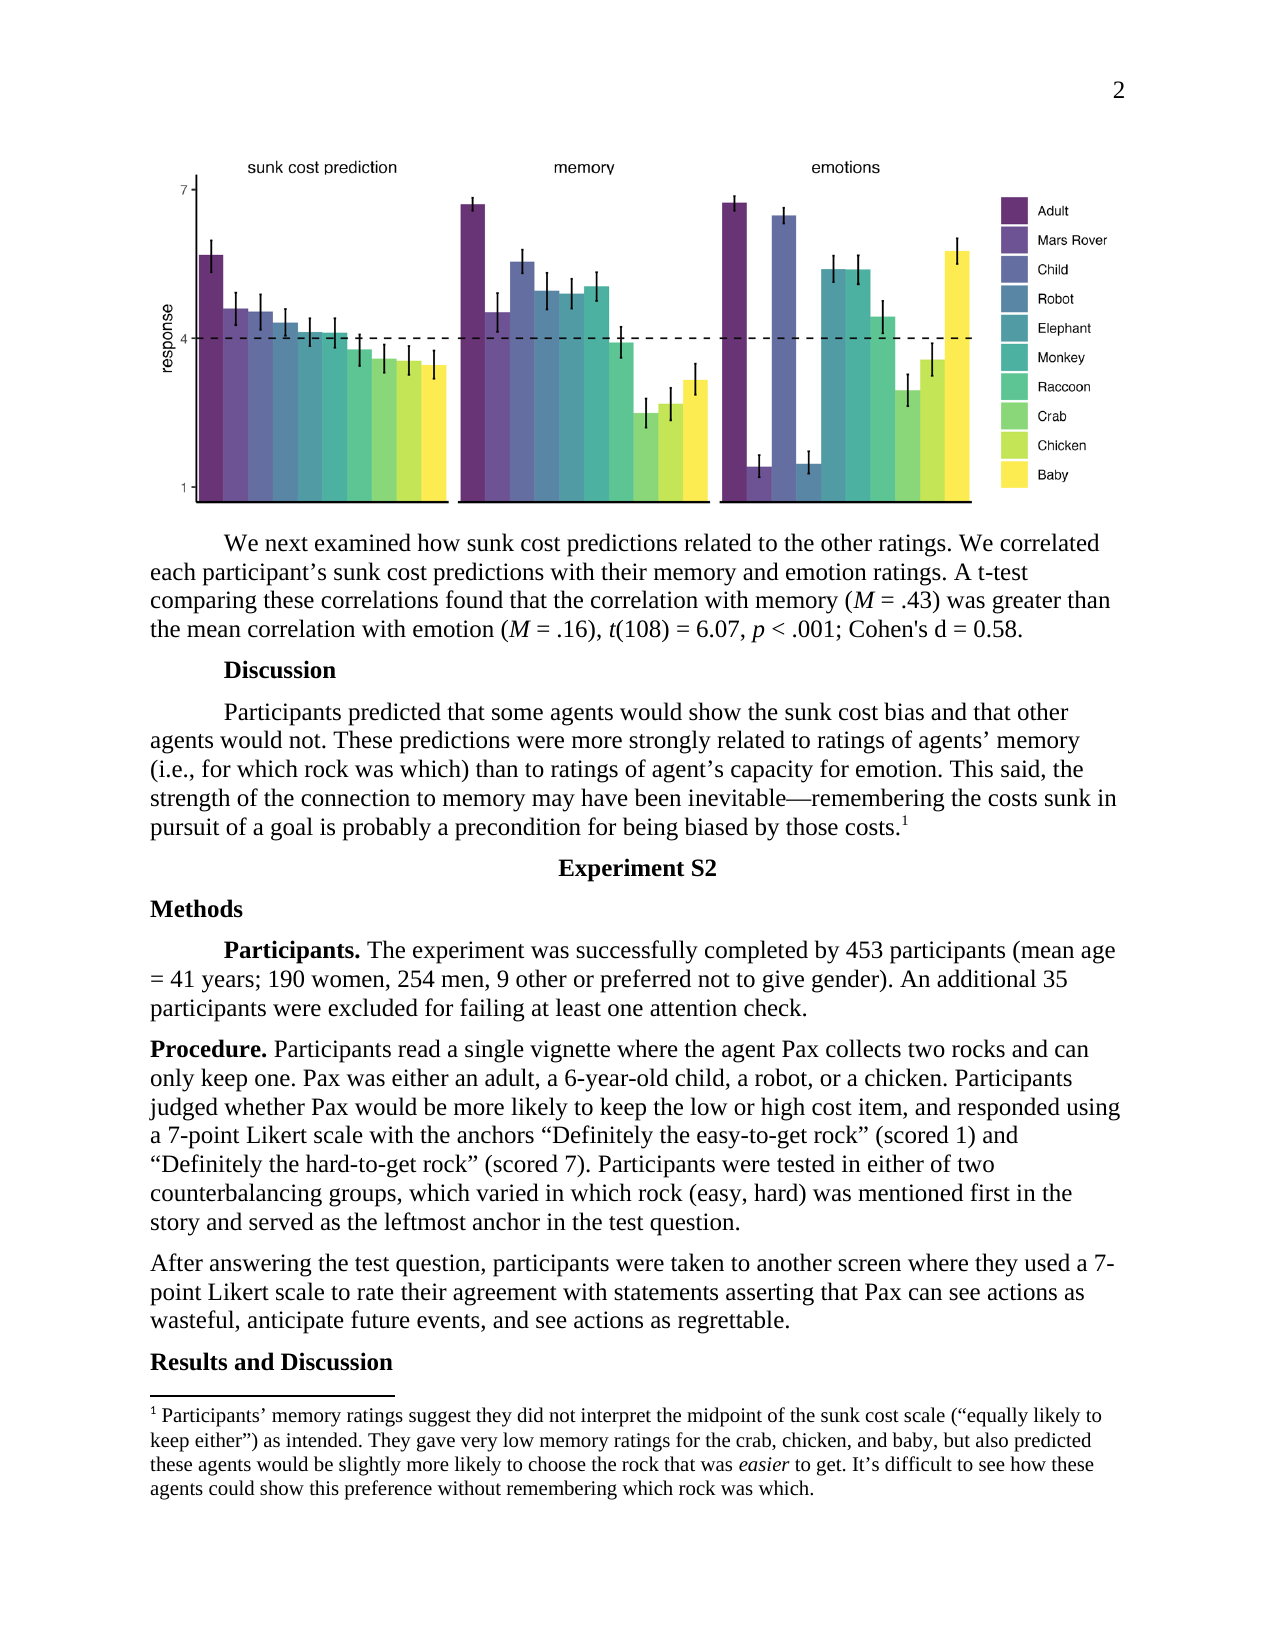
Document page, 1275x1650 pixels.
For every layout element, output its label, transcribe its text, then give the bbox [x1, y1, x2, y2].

text Experiment S2 [150, 853, 1125, 882]
text After answering the test question, participants were taken to another screen where they used a 7-point Likert scale to rate their agreement with statements asserting that Pax can see actions as wasteful, anticipate future events, and see actions as regrettable. [150, 1248, 1125, 1334]
text Participants. The experiment was successfully completed by 453 participants (mean age = 41 years; 190 women, 254 men, 9 other or preferred not to give gender). An additional 35 participants were excluded for failing at least one attention check. [150, 936, 1125, 1022]
text Discussion [150, 656, 1125, 684]
text We next examined how sunk cost predictions related to the other ratings. We correlated each participant’s sunk cost predictions with their memory and emotion ratings. A t-test comparing these correlations found that the correlation with memory (M = .43) was greater than the mean correlation with emotion (M = .16), t(108) = 6.07, p < .001; Cohen's d = 0.58. [150, 528, 1125, 643]
text Results and Discussion [150, 1347, 1125, 1376]
text Methods [150, 894, 1125, 923]
text Participants predicted that some agents would show the sunk cost bias and that other agents would not. These predictions were more strongly related to ratings of agents’ memory (i.e., for which rock was which) than to ratings of agent’s capacity for emotion. This said, the strength of the connection to memory may have been inevitable—remembering the costs sunk in pursuit of a goal is probably a precondition for being biased by those costs. [150, 697, 1125, 841]
text Procedure. Participants read a single vignette where the agent Pax collects two rocks and can only keep one. Pax was either an adult, a 6-year-old child, a robot, or a chicken. Participants judged whether Pax would be more likely to keep the low or high cost item, and responded using a 7-point Likert scale with the anchors “Definitely the easy-to-get rock” (scored 1) and “Definitely the hard-to-get rock” (scored 7). Participants were tested in either of two counterbalancing groups, which varied in which rock (easy, hard) was mentioned first in the story and served as the leftmost anchor in the test question. [150, 1034, 1125, 1236]
picture [150, 150, 1125, 516]
